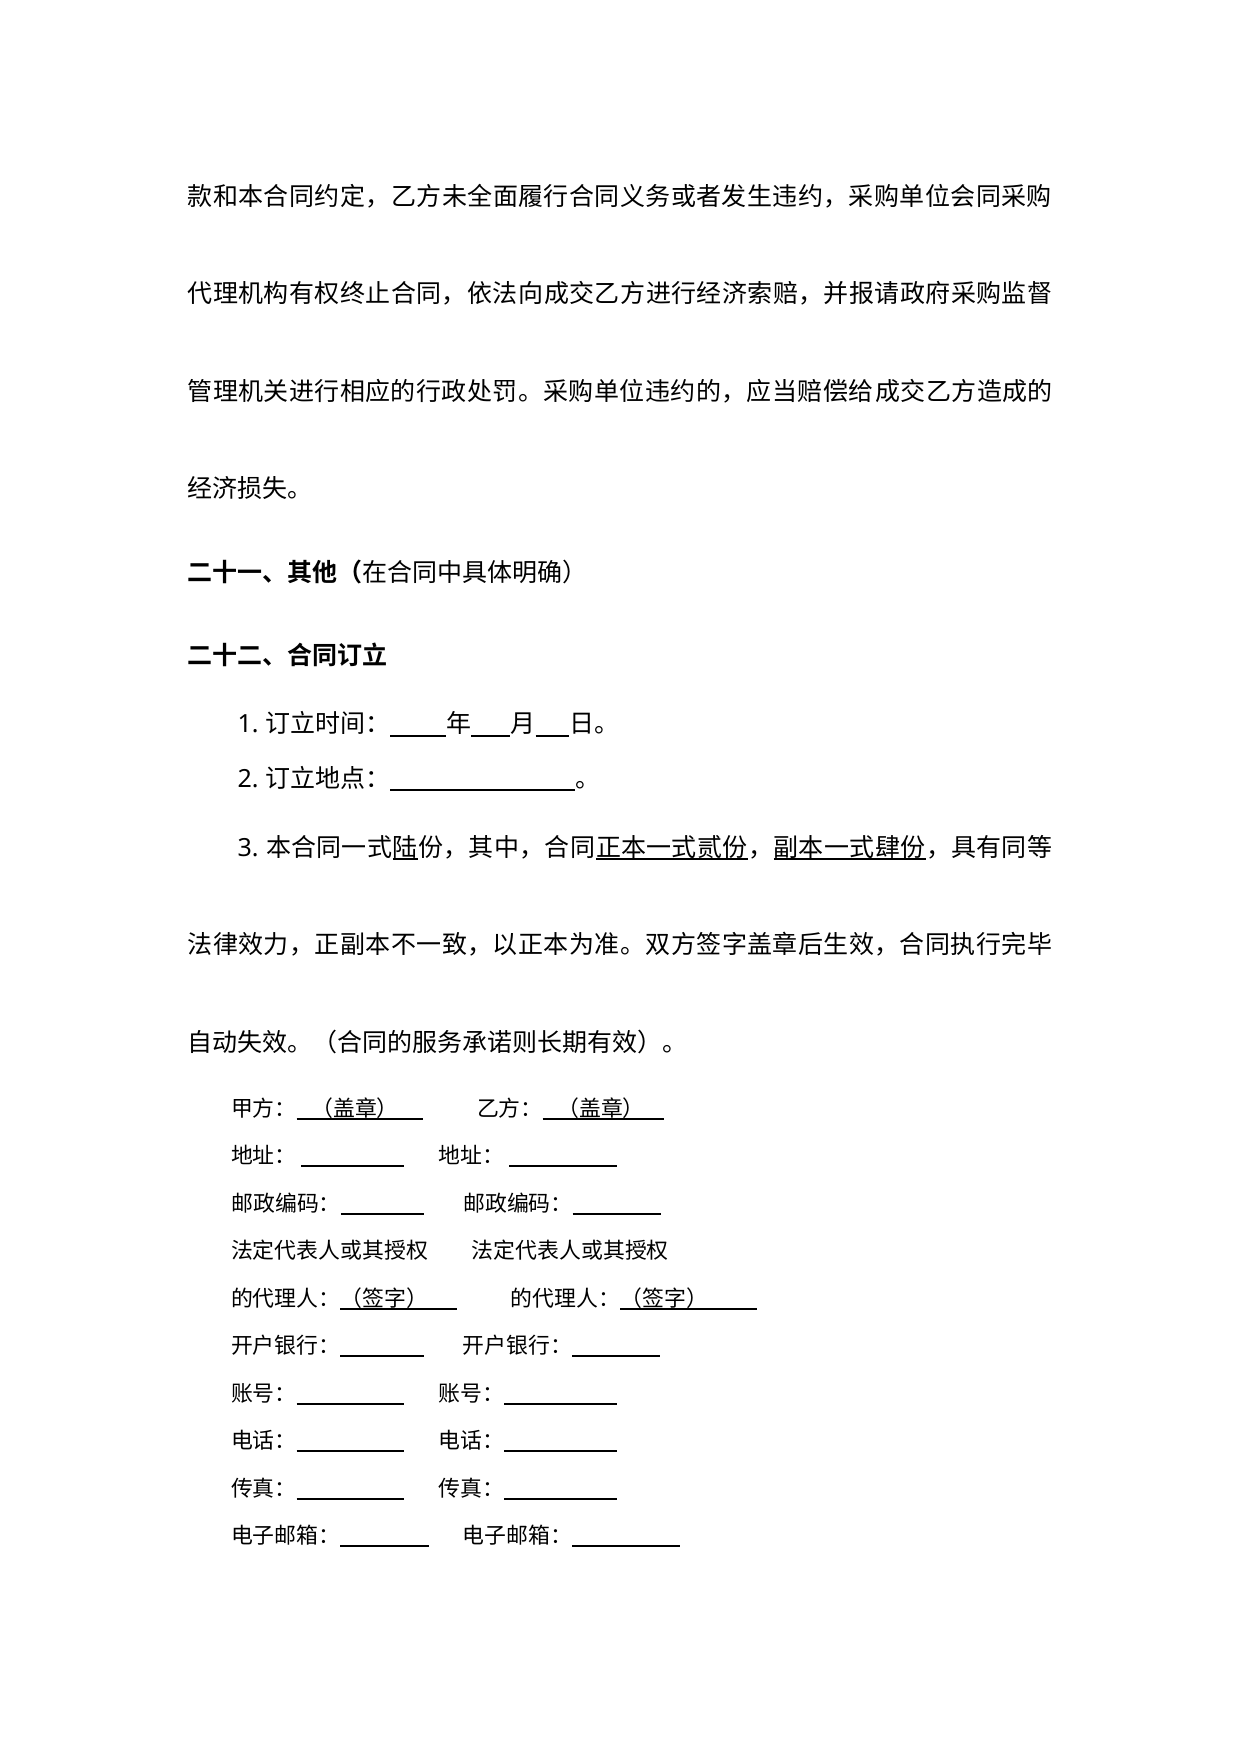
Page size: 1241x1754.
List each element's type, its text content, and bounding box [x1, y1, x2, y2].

text 电子邮箱： 电子邮箱： [187, 1518, 1053, 1550]
text 邮政编码： 邮政编码： [187, 1186, 1053, 1217]
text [187, 162, 1053, 519]
text 法定代表人或其授权 法定代表人或其授权 [187, 1233, 1053, 1265]
text 账号： 账号： [187, 1376, 1053, 1407]
text 开户银行： 开户银行： [187, 1328, 1053, 1360]
text 电话： 电话： [187, 1423, 1053, 1455]
text 二十二、合同订立 [187, 621, 1053, 686]
text 3. 本合同一式陆份，其中，合同正本一式贰份，副本一式肆份，具有同等法律效力，正副本不一致，以正本为准。双方签字盖章后生效，合同执行完毕自动失效。（合同的服务承诺则长期有效）。 [187, 813, 1053, 1073]
text 甲方： （盖章） 乙方： （盖章） [187, 1091, 1053, 1122]
text 二十一、其他（在合同中具体明确） [187, 538, 1053, 603]
text 地址： 地址： [187, 1138, 1053, 1170]
text 1. 订立时间： 年 月 日。 [187, 704, 1053, 740]
text 传真： 传真： [187, 1471, 1053, 1502]
text 的代理人：（签字） 的代理人：（签字） [187, 1281, 1053, 1312]
text 2. 订立地点： 。 [187, 758, 1053, 794]
